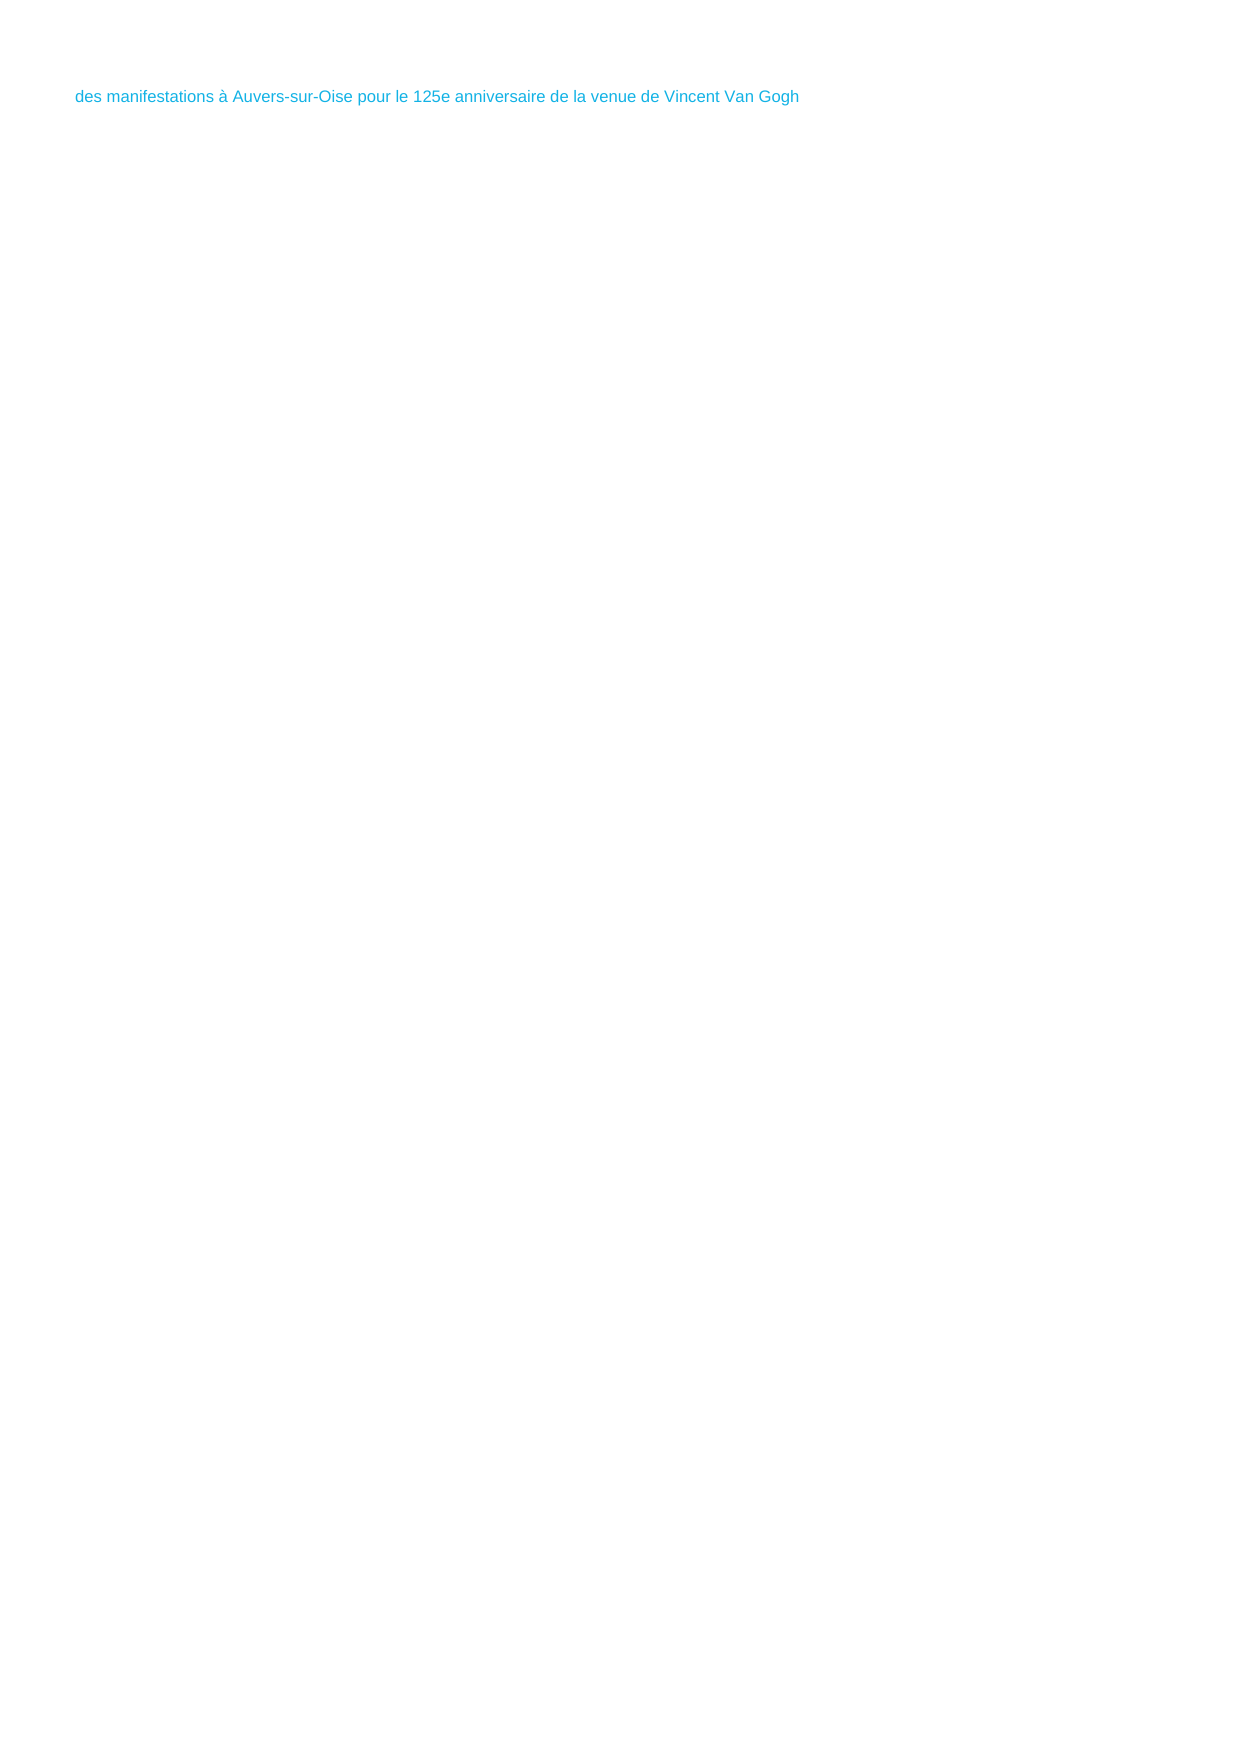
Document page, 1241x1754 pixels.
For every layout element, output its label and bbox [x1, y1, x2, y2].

picture [425, 90, 430, 99]
picture [600, 93, 608, 98]
picture [537, 93, 545, 98]
picture [680, 93, 686, 102]
picture [262, 93, 270, 98]
picture [642, 90, 648, 102]
picture [85, 93, 93, 98]
picture [791, 90, 797, 102]
picture [344, 93, 352, 102]
picture [178, 91, 182, 101]
picture [560, 93, 568, 102]
picture [781, 93, 788, 105]
picture [164, 91, 168, 101]
picture [148, 93, 156, 98]
picture [651, 93, 659, 98]
picture [715, 91, 719, 101]
picture [465, 93, 471, 102]
text [75, 75, 1165, 137]
picture [772, 93, 777, 102]
picture [697, 93, 705, 102]
